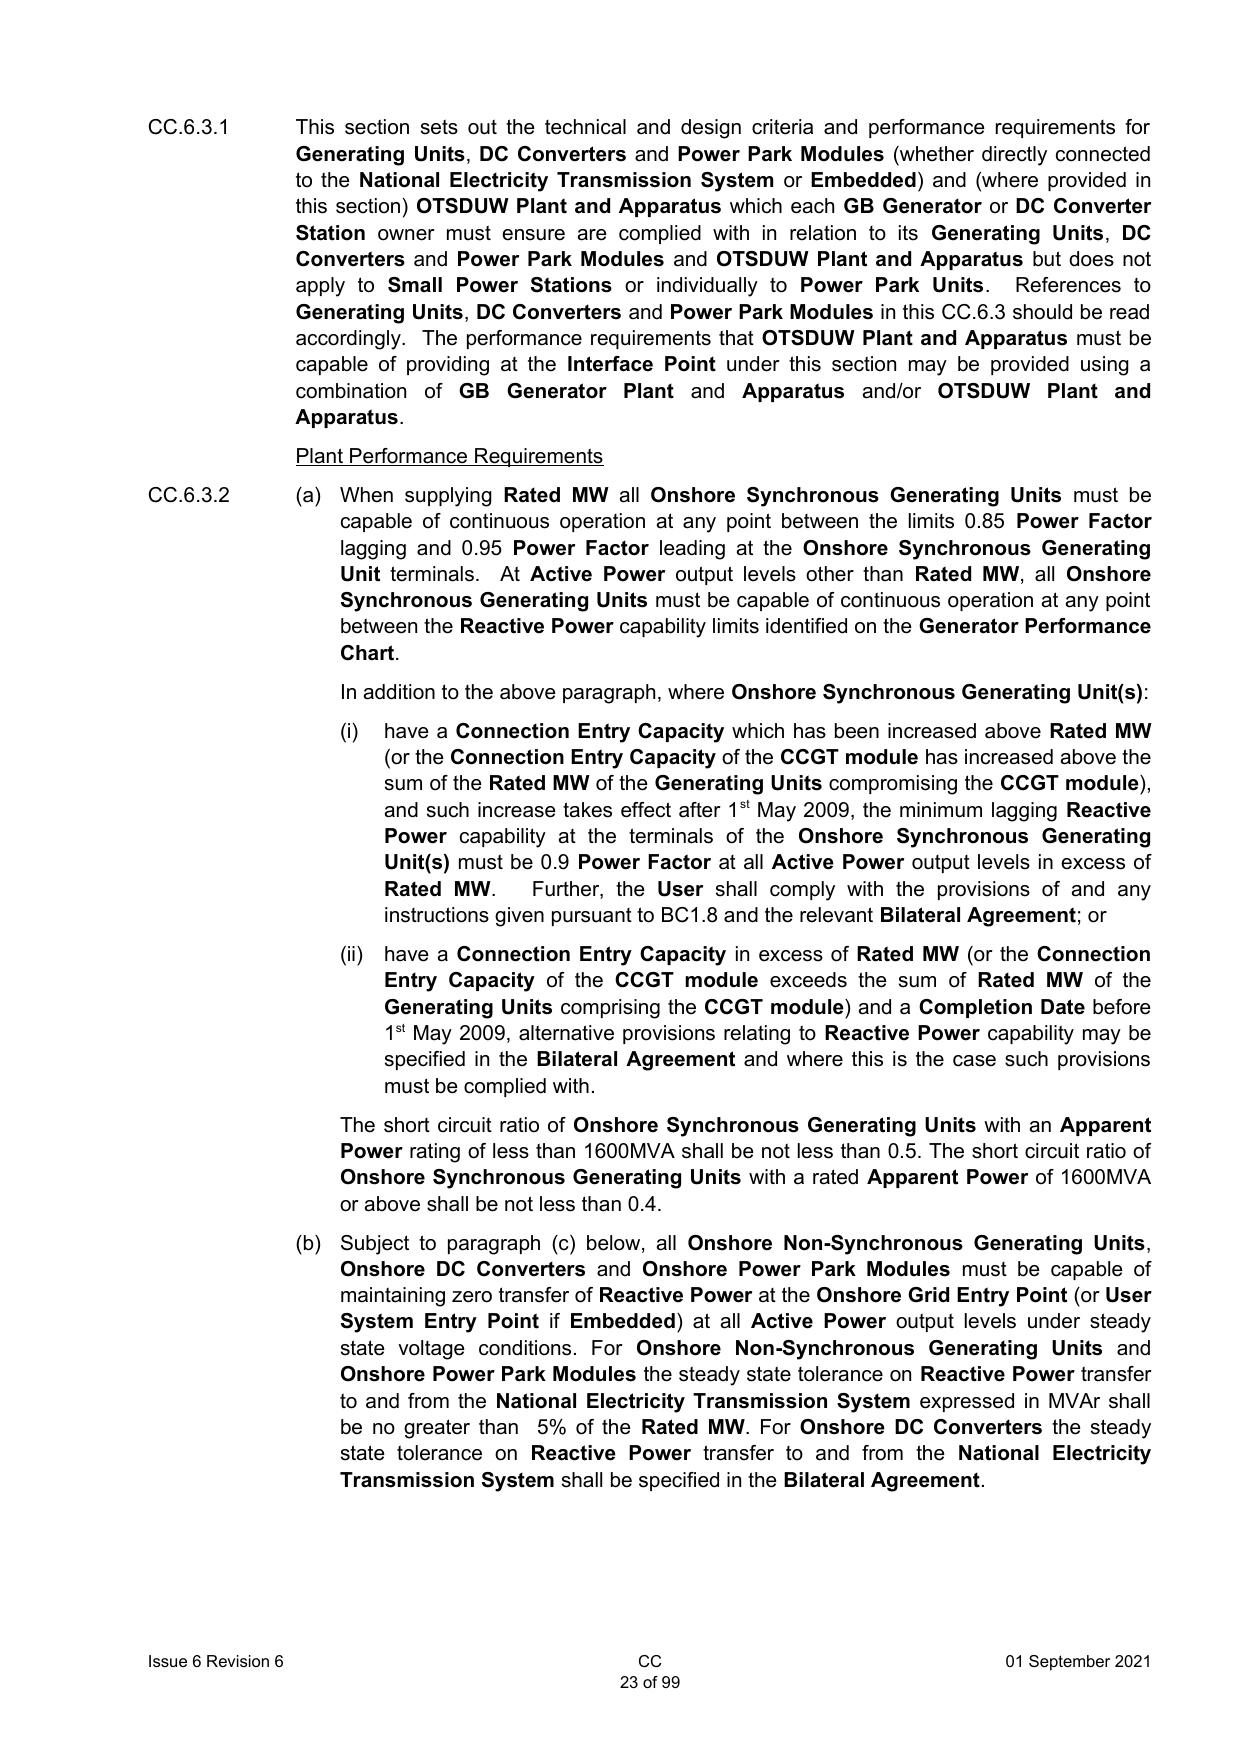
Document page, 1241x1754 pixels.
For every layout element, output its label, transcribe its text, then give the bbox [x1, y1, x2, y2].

text The short circuit ratio of Onshore Synchronous Generating Units with an Apparent Power rating of less than 1600MVA shall be not less than 0.5. The short circuit ratio of Onshore Synchronous Generating Units with a rated Apparent Power of 1600MVA or above shall be not less than 0.4. [295, 1112, 1152, 1215]
text (i) have a Connection Entry Capacity which has been increased above Rated MW (or the Connection Entry Capacity of the CCGT module has increased above the sum of the Rated MW of the Generating Units compromising the CCGT module), and such increase takes effect after 1st May 2009, the minimum lagging Reactive Power capability at the terminals of the Onshore Synchronous Generating Unit(s) must be 0.9 Power Factor at all Active Power output levels in excess of Rated MW. Further, the User shall comply with the provisions of and any instructions given pursuant to BC1.8 and the relevant Bilateral Agreement; or [340, 718, 1152, 927]
text (b) Subject to paragraph (c) below, all Onshore Non-Synchronous Generating Units, Onshore DC Converters and Onshore Power Park Modules must be capable of maintaining zero transfer of Reactive Power at the Onshore Grid Entry Point (or User System Entry Point if Embedded) at all Active Power output levels under steady state voltage conditions. For Onshore Non-Synchronous Generating Units and Onshore Power Park Modules the steady state tolerance on Reactive Power transfer to and from the National Electricity Transmission System expressed in MVAr shall be no greater than 5% of the Rated MW. For Onshore DC Converters the steady state tolerance on Reactive Power transfer to and from the National Electricity Transmission System shall be specified in the Bilateral Agreement. [295, 1230, 1152, 1491]
text (ii) have a Connection Entry Capacity in excess of Rated MW (or the Connection Entry Capacity of the CCGT module exceeds the sum of Rated MW of the Generating Units comprising the CCGT module) and a Completion Date before 1st May 2009, alternative provisions relating to Reactive Power capability may be specified in the Bilateral Agreement and where this is the case such provisions must be complied with. [340, 942, 1152, 1097]
text In addition to the above paragraph, where Onshore Synchronous Generating Unit(s): [295, 679, 1152, 703]
text Plant Performance Requirements [148, 444, 1152, 468]
text CC.6.3.1 This section sets out the technical and design criteria and performance requirements for Generating Units, DC Converters and Power Park Modules (whether directly connected to the National Electricity Transmission System or Embedded) and (where provided in this section) OTSDUW Plant and Apparatus which each GB Generator or DC Converter Station owner must ensure are complied with in relation to its Generating Units, DC Converters and Power Park Modules and OTSDUW Plant and Apparatus but does not apply to Small Power Stations or individually to Power Park Units. References to Generating Units, DC Converters and Power Park Modules in this CC.6.3 should be read accordingly. The performance requirements that OTSDUW Plant and Apparatus must be capable of providing at the Interface Point under this section may be provided using a combination of GB Generator Plant and Apparatus and/or OTSDUW Plant and Apparatus. [148, 115, 1152, 429]
text CC.6.3.2 (a) When supplying Rated MW all Onshore Synchronous Generating Units must be capable of continuous operation at any point between the limits 0.85 Power Factor lagging and 0.95 Power Factor leading at the Onshore Synchronous Generating Unit terminals. At Active Power output levels other than Rated MW, all Onshore Synchronous Generating Units must be capable of continuous operation at any point between the Reactive Power capability limits identified on the Generator Performance Chart. [148, 483, 1152, 665]
